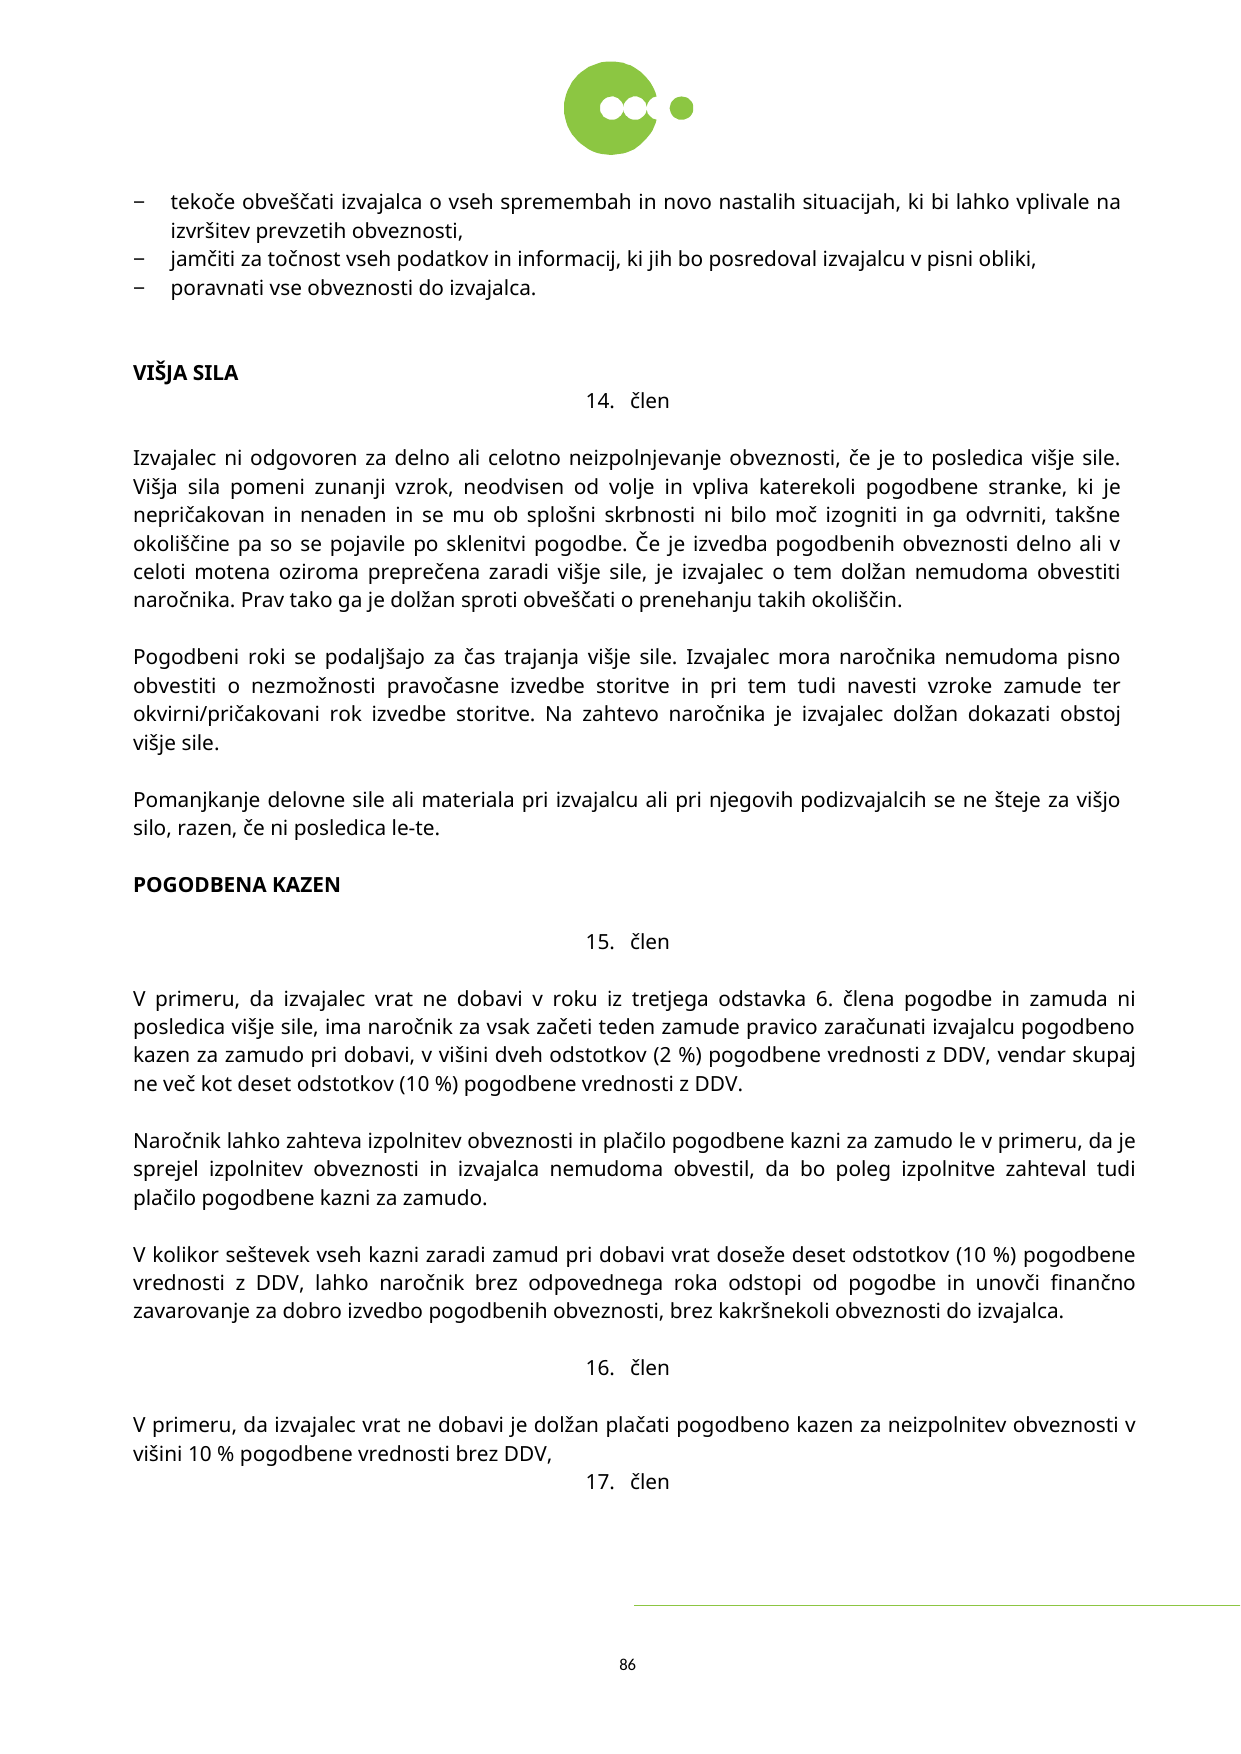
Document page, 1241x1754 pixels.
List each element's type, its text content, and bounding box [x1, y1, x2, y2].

text V primeru, da izvajalec vrat ne dobavi v roku iz tretjega odstavka 6. člena pogodbe in zamuda ni posledica višje sile, ima naročnik za vsak začeti teden zamude pravico zaračunati izvajalcu pogodbeno kazen za zamudo pri dobavi, v višini dveh odstotkov (2 %) pogodbene vrednosti z DDV, vendar skupaj ne več kot deset odstotkov (10 %) pogodbene vrednosti z DDV. [133, 984, 1137, 1097]
text Pomanjkanje delovne sile ali materiala pri izvajalcu ali pri njegovih podizvajalcih se ne šteje za višjo silo, razen, če ni posledica le-te. [133, 785, 1122, 842]
list člen [133, 1353, 1122, 1382]
list tekoče obveščati izvajalca o vseh spremembah in novo nastalih situacijah, ki bi lahko vplivale na izvršitev prevzetih obveznosti, [133, 187, 1122, 244]
list člen [133, 927, 1122, 955]
text Izvajalec ni odgovoren za delno ali celotno neizpolnjevanje obveznosti, če je to posledica višje sile. Višja sila pomeni zunanji vzrok, neodvisen od volje in vpliva katerekoli pogodbene stranke, ki je nepričakovan in nenaden in se mu ob splošni skrbnosti ni bilo moč izogniti in ga odvrniti, takšne okoliščine pa so se pojavile po sklenitvi pogodbe. Če je izvedba pogodbenih obveznosti delno ali v celoti motena oziroma preprečena zaradi višje sile, je izvajalec o tem dolžan nemudoma obvestiti naročnika. Prav tako ga je dolžan sproti obveščati o prenehanju takih okoliščin. [133, 443, 1122, 614]
list jamčiti za točnost vseh podatkov in informacij, ki jih bo posredoval izvajalcu v pisni obliki, [133, 244, 1122, 273]
text Pogodbeni roki se podaljšajo za čas trajanja višje sile. Izvajalec mora naročnika nemudoma pisno obvestiti o nezmožnosti pravočasne izvedbe storitve in pri tem tudi navesti vzroke zamude ter okvirni/pričakovani rok izvedbe storitve. Na zahtevo naročnika je izvajalec dolžan dokazati obstoj višje sile. [133, 642, 1122, 756]
list člen [133, 1467, 1122, 1496]
list poravnati vse obveznosti do izvajalca. [133, 273, 1122, 301]
list člen [133, 387, 1122, 415]
text V primeru, da izvajalec vrat ne dobavi je dolžan plačati pogodbeno kazen za neizpolnitev obveznosti v višini 10 % pogodbene vrednosti brez DDV, [133, 1410, 1137, 1467]
text Naročnik lahko zahteva izpolnitev obveznosti in plačilo pogodbene kazni za zamudo le v primeru, da je sprejel izpolnitev obveznosti in izvajalca nemudoma obvestil, da bo poleg izpolnitve zahteval tudi plačilo pogodbene kazni za zamudo. [133, 1126, 1137, 1211]
text POGODBENA KAZEN [133, 870, 1122, 898]
text VIŠJA SILA [133, 358, 1122, 387]
text V kolikor seštevek vseh kazni zaradi zamud pri dobavi vrat doseže deset odstotkov (10 %) pogodbene vrednosti z DDV, lahko naročnik brez odpovednega roka odstopi od pogodbe in unovči finančno zavarovanje za dobro izvedbo pogodbenih obveznosti, brez kakršnekoli obveznosti do izvajalca. [133, 1240, 1137, 1325]
